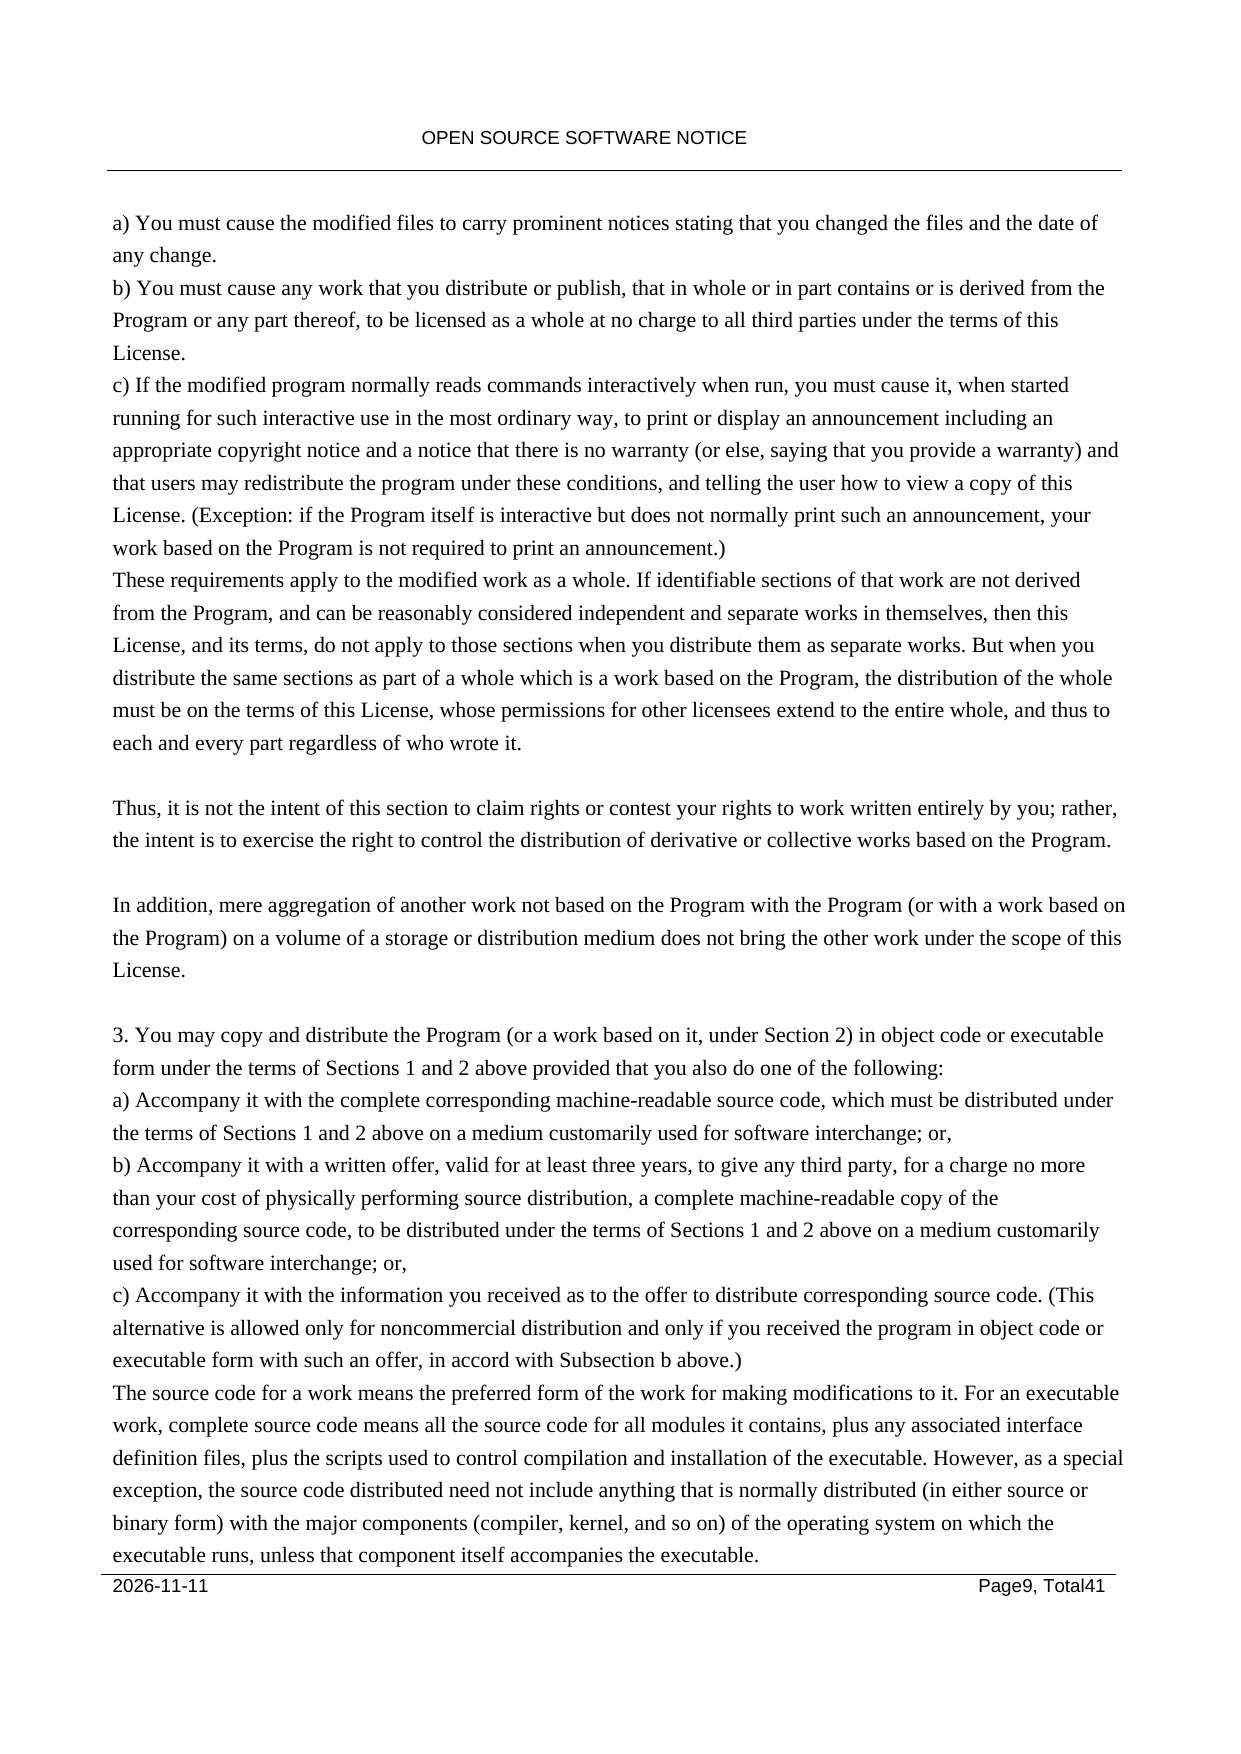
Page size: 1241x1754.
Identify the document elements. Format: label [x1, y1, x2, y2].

text [112, 206, 1128, 1571]
